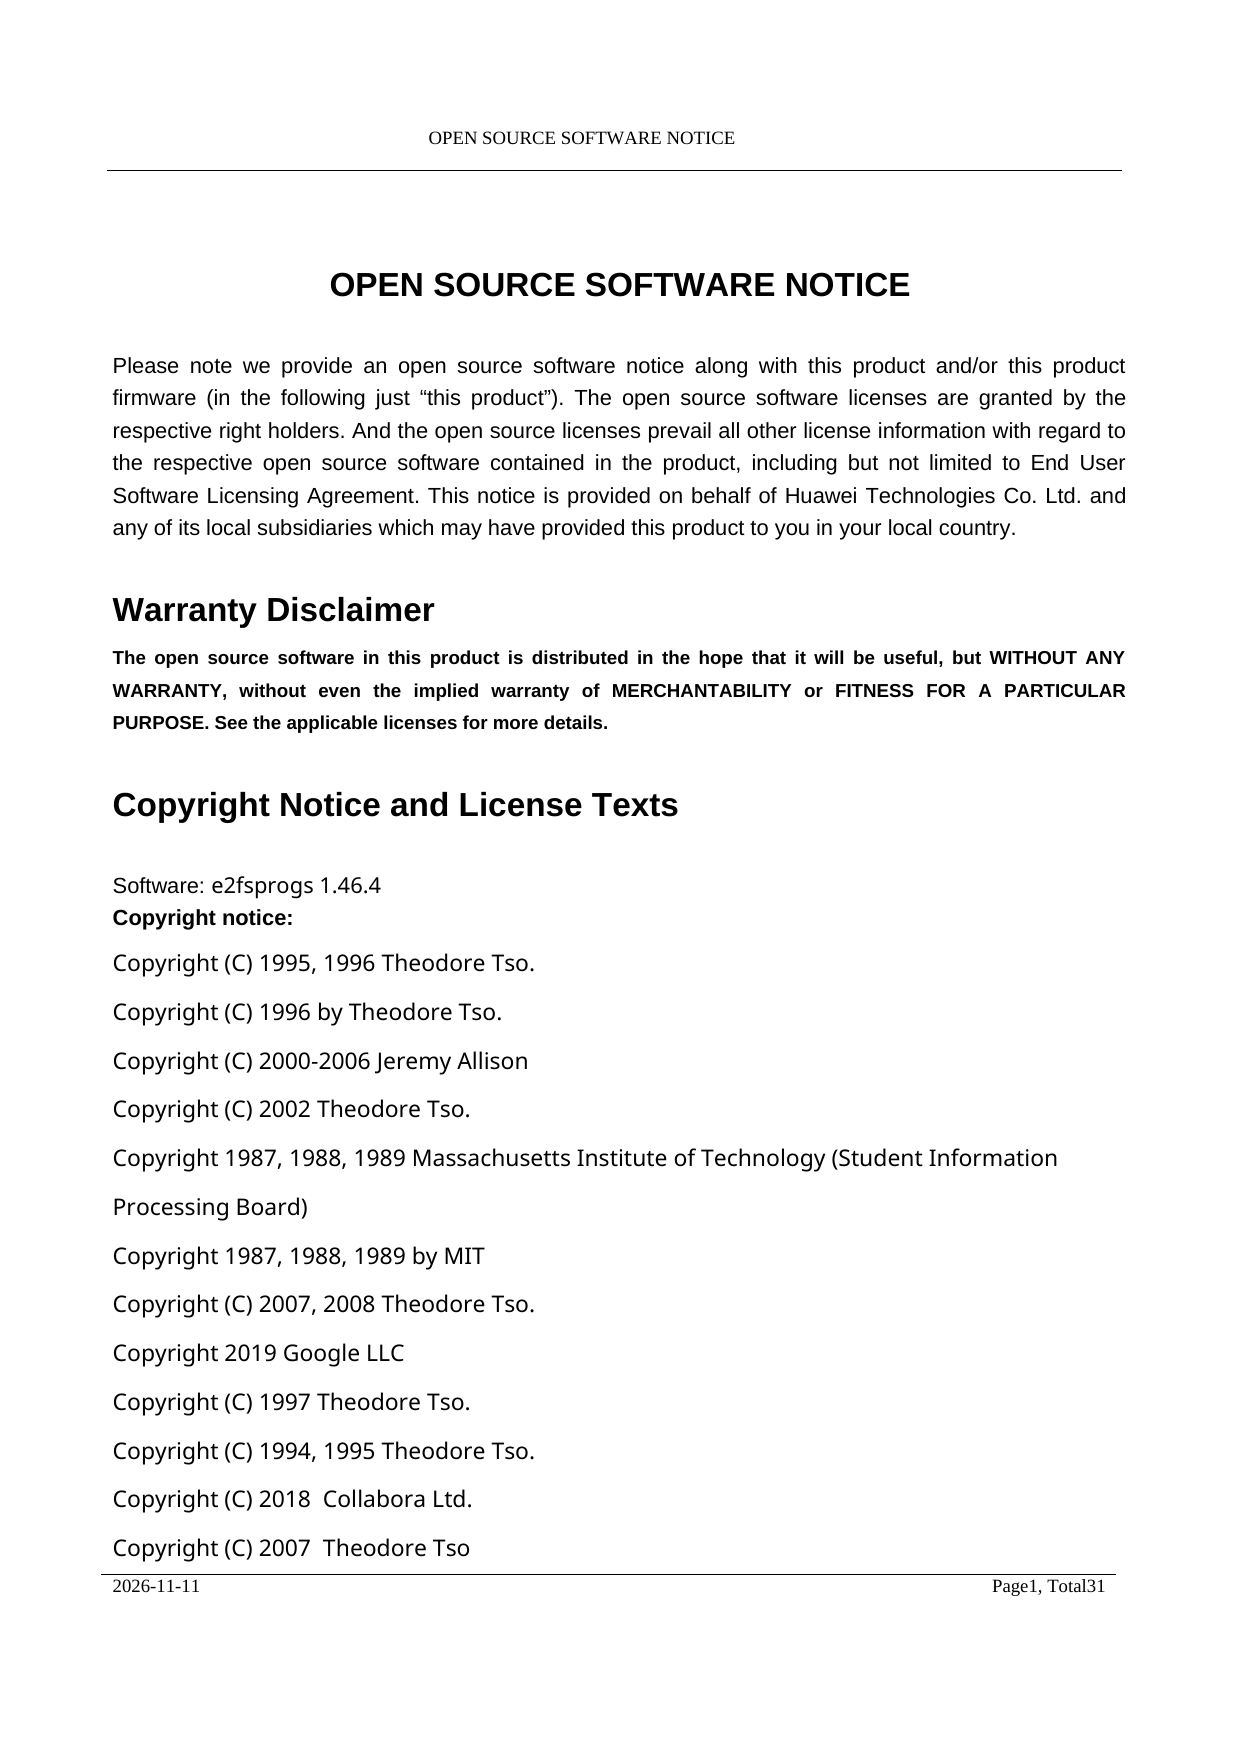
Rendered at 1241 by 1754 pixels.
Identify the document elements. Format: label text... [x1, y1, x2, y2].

text Software: e2fsprogs 1.46.4 [112, 869, 1128, 901]
text OPEN SOURCE SOFTWARE NOTICE [112, 251, 1128, 316]
text The open source software in this product is distributed in the hope that it will be useful, but WITHOUT ANY WARRANTY, without even the implied warranty of MERCHANTABILITY or FITNESS FOR A PARTICULAR PURPOSE. See the applicable licenses for more details. [112, 641, 1128, 739]
text Warranty Disclaimer [112, 576, 1128, 641]
text Copyright notice: [112, 901, 1128, 934]
text Copyright Notice and License Texts [112, 771, 1128, 836]
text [112, 947, 1128, 1564]
text Please note we provide an open source software notice along with this product and/or this product firmware (in the following just “this product”). The open source software licenses are granted by the respective right holders. And the open source licenses prevail all other license information with regard to the respective open source software contained in the product, including but not limited to End User Software Licensing Agreement. This notice is provided on behalf of Huawei Technologies Co. Ltd. and any of its local subsidiaries which may have provided this product to you in your local country. [112, 349, 1128, 544]
